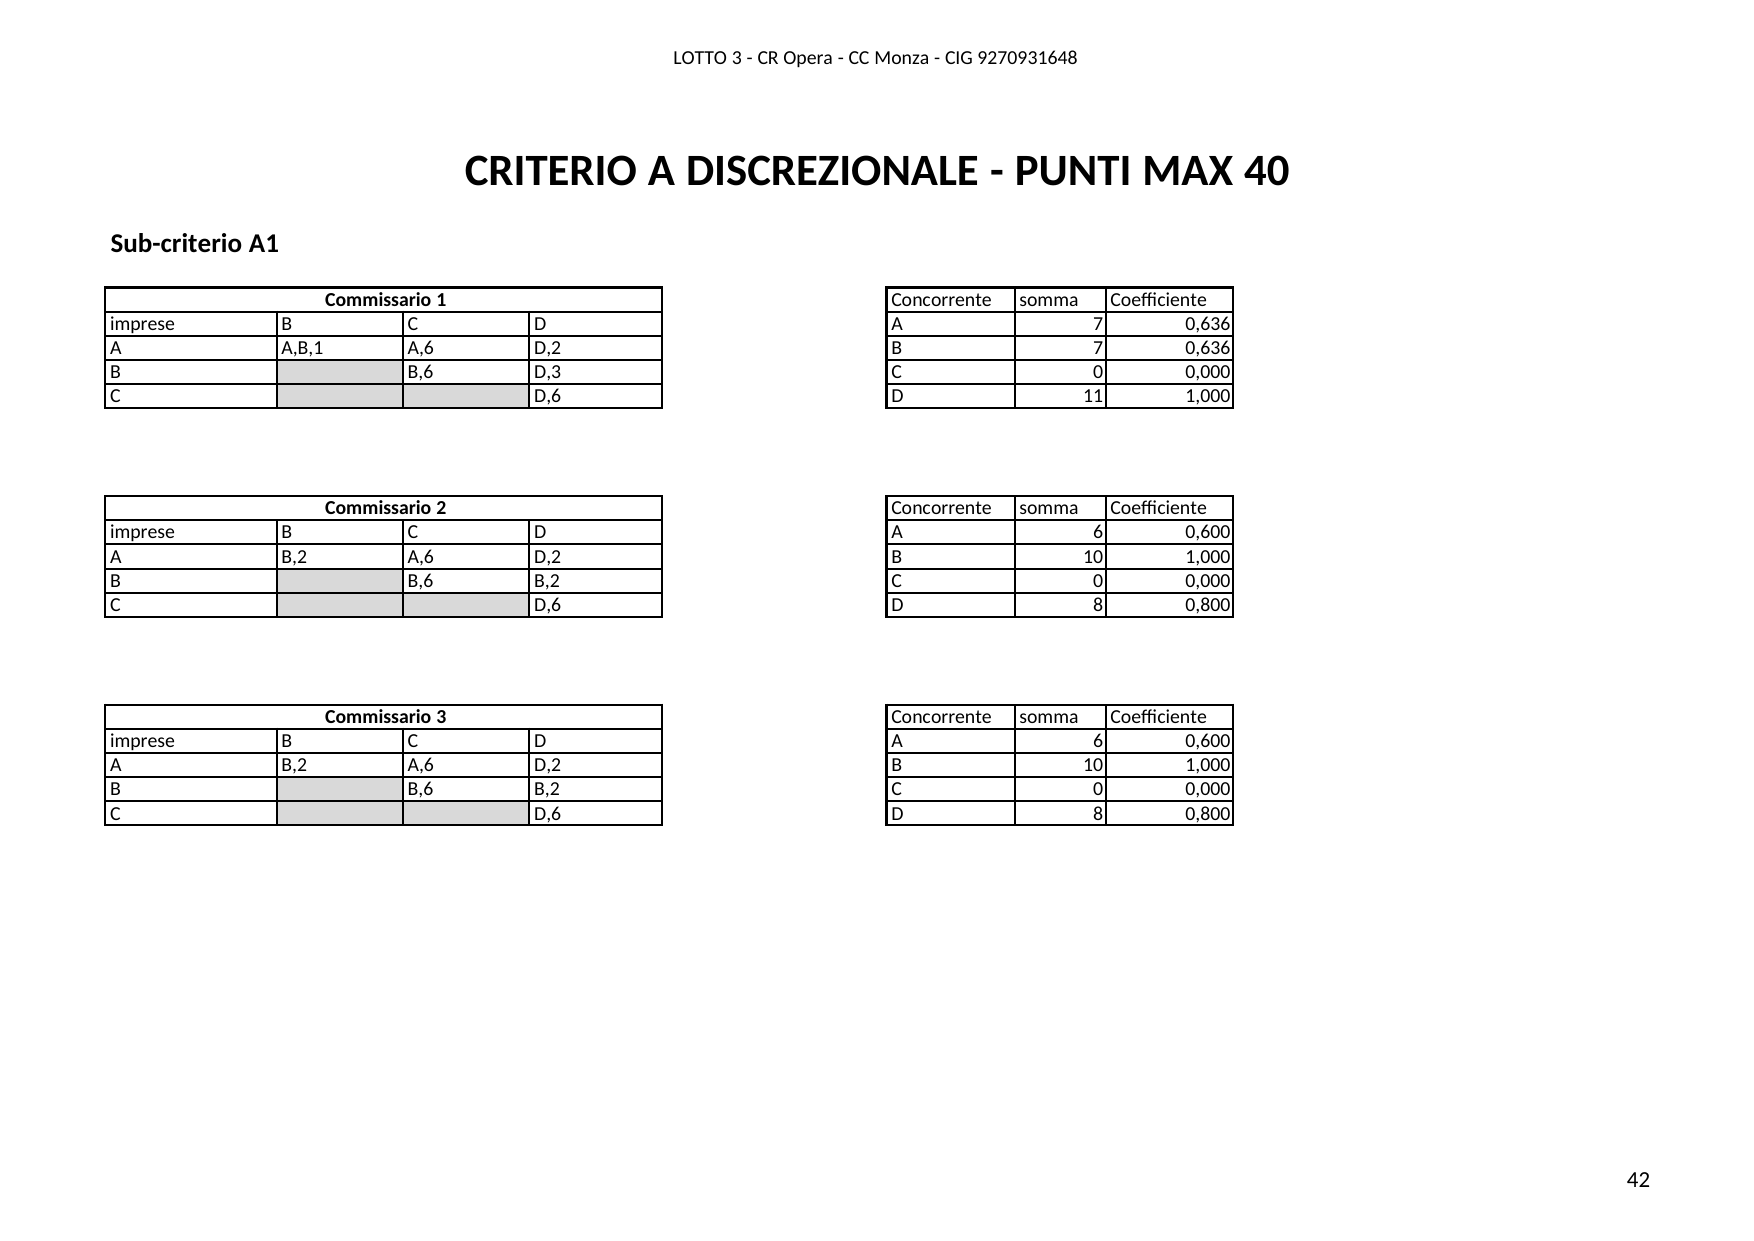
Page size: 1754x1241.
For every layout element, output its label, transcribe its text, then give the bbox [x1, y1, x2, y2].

subtitle CRITERIO A DISCREZIONALE - PUNTI MAX 40 [275, 142, 1478, 197]
subtitle Sub-criterio A1 [110, 226, 1656, 259]
